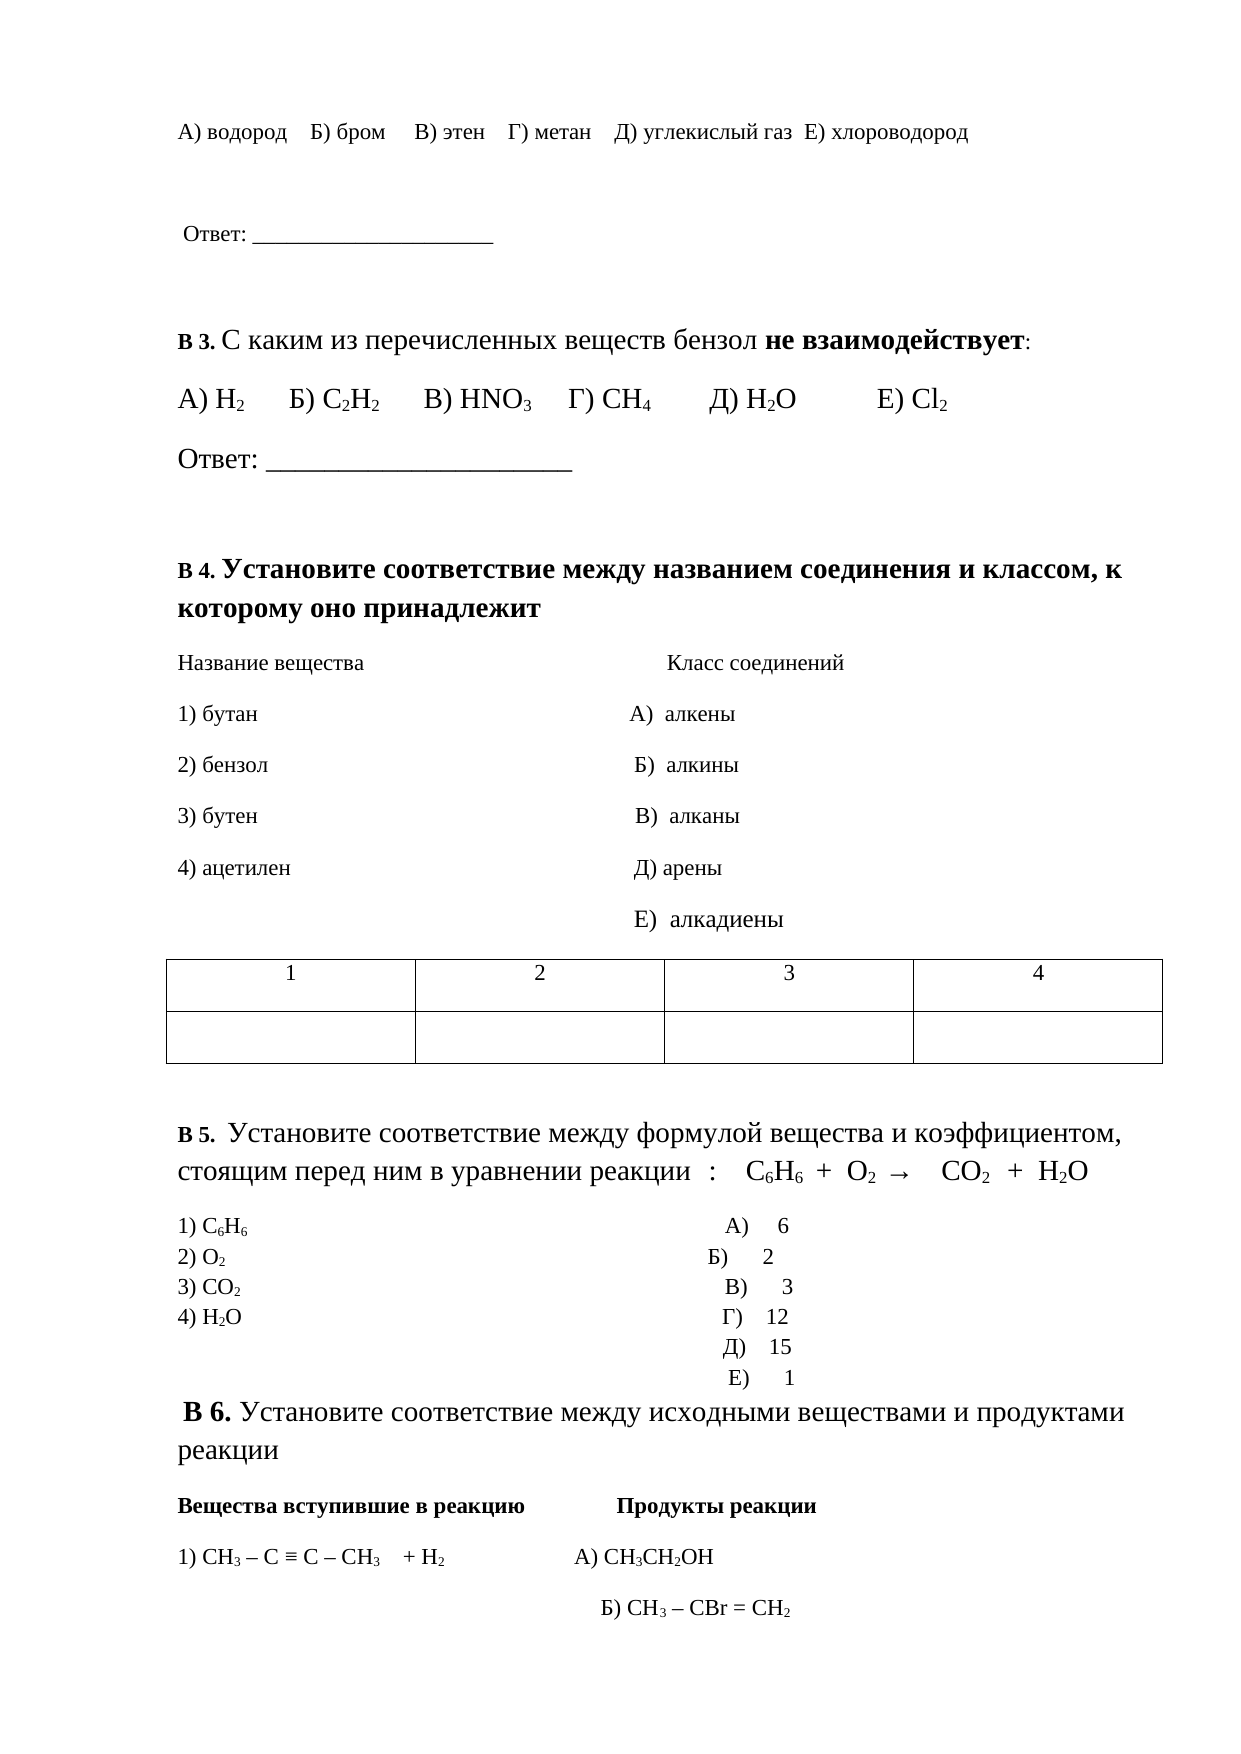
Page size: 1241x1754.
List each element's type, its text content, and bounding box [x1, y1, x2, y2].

text Е) 1 [177, 1364, 1152, 1390]
text Е) алкадиены [252, 904, 1152, 933]
text Ответ: _____________________ [177, 441, 1152, 474]
text 3) СО2 В) 3 [177, 1273, 1152, 1299]
text А) водород Б) бром В) этен Г) метан Д) углекислый газ Е) хлороводород [177, 118, 1152, 144]
text Ответ: _____________________ [177, 220, 1152, 247]
text В 4. Установите соответствие между названием соединения и классом, к которому оно принадлежит [177, 551, 1152, 623]
table_header 4 [914, 960, 1162, 1011]
table_cell [665, 1012, 913, 1063]
text 4) ацетилен Д) арены [177, 853, 1152, 880]
text 1) СН3 – С ≡ С – СН3 + Н2 А) СН3СН2ОН [177, 1543, 1152, 1569]
table_cell [416, 1012, 664, 1063]
table_header 3 [665, 960, 913, 1011]
table_header 2 [416, 960, 664, 1011]
text Название вещества Класс соединений [177, 649, 1152, 676]
text 4) Н2О Г) 12 [177, 1303, 1152, 1329]
table_cell [914, 1012, 1162, 1063]
table_header 1 [167, 960, 415, 1011]
text Вещества вступившие в реакцию Продукты реакции [177, 1492, 1152, 1518]
text В 5. Установите соответствие между формулой вещества и коэффициентом, стоящим перед ним в уравнении реакции : С6Н6 + О2 → СО2 + Н2О [177, 1115, 1152, 1187]
text Б) СН3 – СВr = СН2 [177, 1594, 1152, 1620]
text 3) бутен В) алканы [177, 802, 1152, 829]
text А) H2 Б) C2H2 В) НNO3 Г) CH4 Д) Н2О Е) Cl2 [177, 382, 1152, 415]
text Д) 15 [177, 1333, 1152, 1360]
text 2) бензол Б) алкины [177, 751, 1152, 778]
text 1) бутан А) алкены [177, 700, 1152, 727]
text В 3. С каким из перечисленных веществ бензол не взаимодействует: [177, 322, 1152, 356]
text 2) О2 Б) 2 [177, 1243, 1152, 1269]
table_cell [167, 1012, 415, 1063]
text 1) С6Н6 А) 6 [177, 1213, 1152, 1239]
text В 6. Установите соответствие между исходными веществами и продуктами реакции [177, 1394, 1152, 1466]
